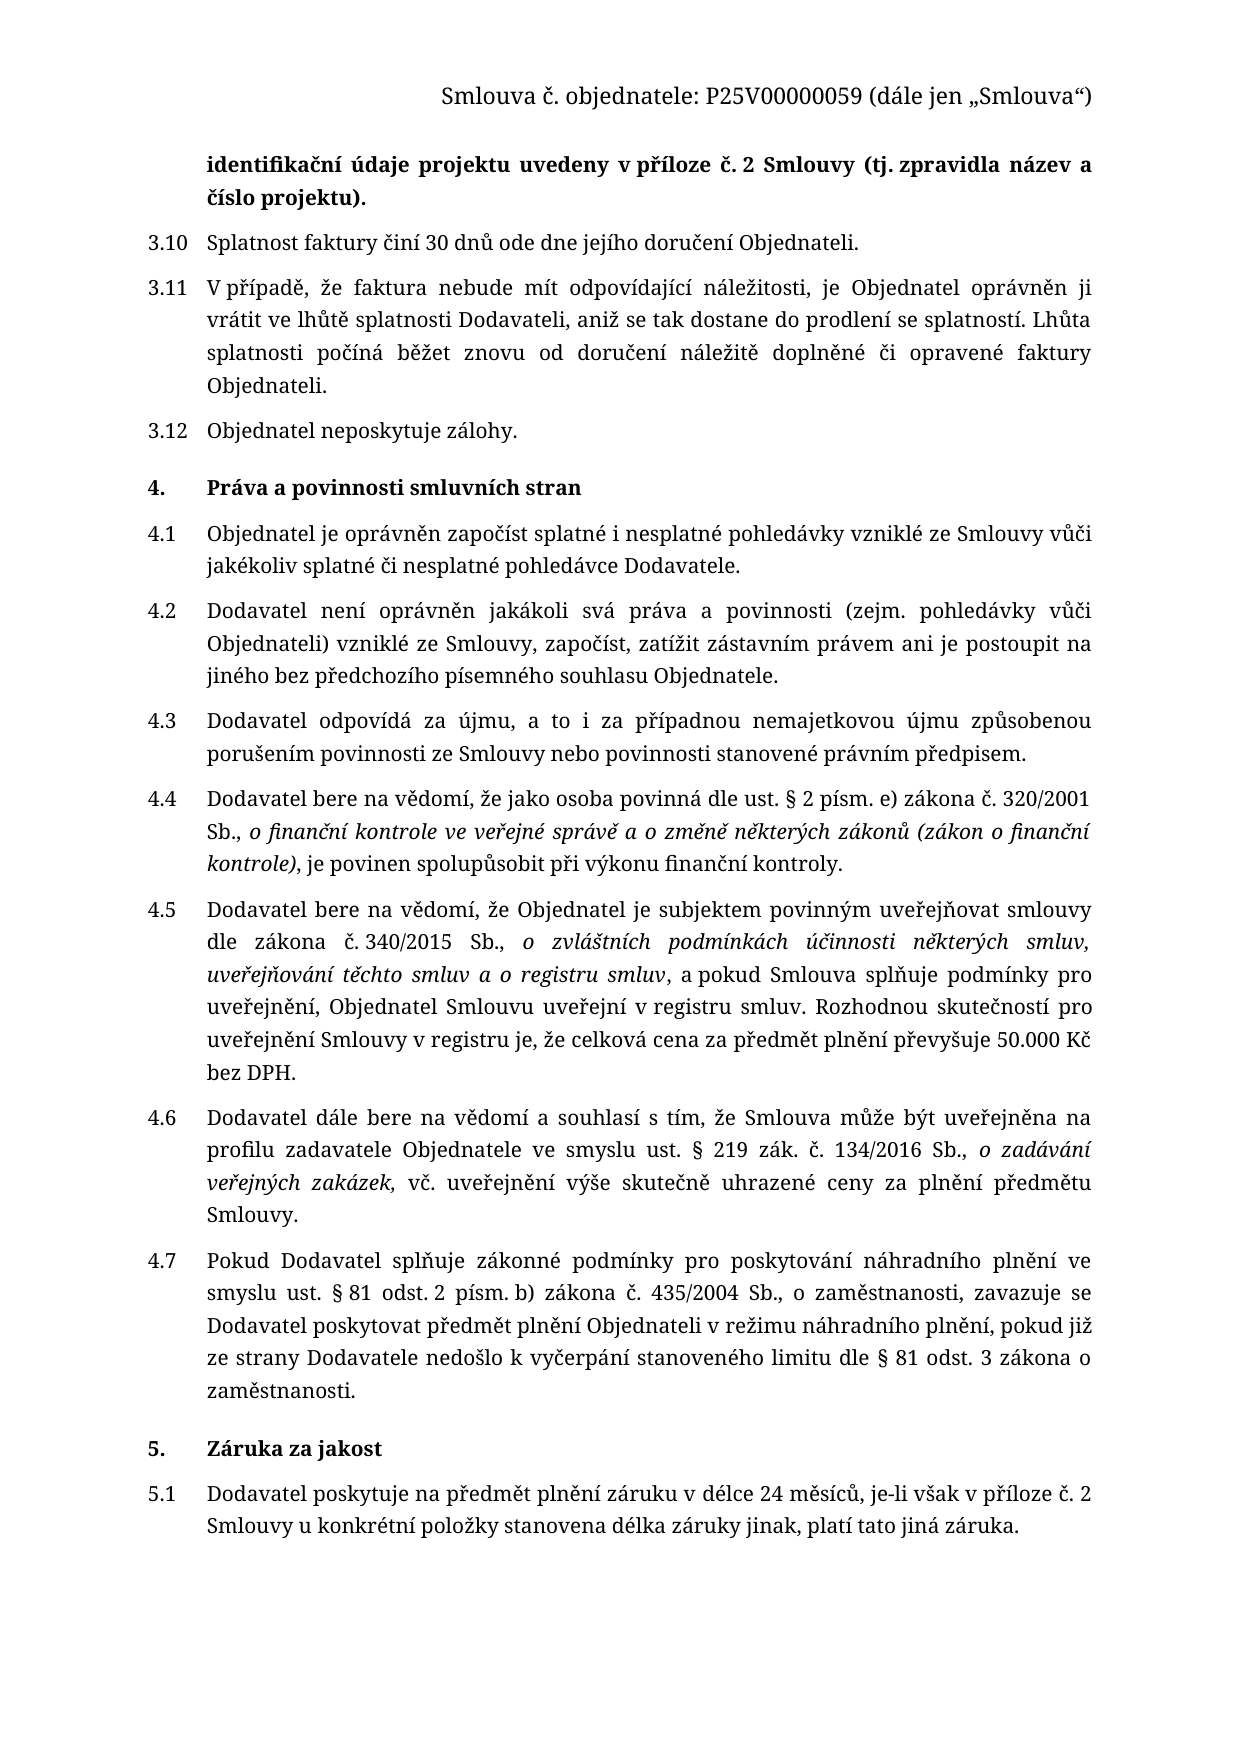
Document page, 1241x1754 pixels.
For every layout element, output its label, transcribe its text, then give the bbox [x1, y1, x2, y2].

list Záruka za jakost [148, 1434, 1093, 1462]
list Pokud Dodavatel splňuje zákonné podmínky pro poskytování náhradního plnění ve smyslu ust. § 81 odst. 2 písm. b) zákona č. 435/2004 Sb., o zaměstnanosti, zavazuje se Dodavatel poskytovat předmět plnění Objednateli v režimu náhradního plnění, pokud již ze strany Dodavatele nedošlo k vyčerpání stanoveného limitu dle § 81 odst. 3 zákona o zaměstnanosti. [148, 1246, 1093, 1404]
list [148, 150, 1093, 211]
list Dodavatel není oprávněn jakákoli svá práva a povinnosti (zejm. pohledávky vůči Objednateli) vzniklé ze Smlouvy, započíst, zatížit zástavním právem ani je postoupit na jiného bez předchozího písemného souhlasu Objednatele. [148, 596, 1093, 690]
list Dodavatel bere na vědomí, že Objednatel je subjektem povinným uveřejňovat smlouvy dle zákona č. 340/2015 Sb., o zvláštních podmínkách účinnosti některých smluv, uveřejňování těchto smluv a o registru smluv, a pokud Smlouva splňuje podmínky pro uveřejnění, Objednatel Smlouvu uveřejní v registru smluv. Rozhodnou skutečností pro uveřejnění Smlouvy v registru je, že celková cena za předmět plnění převyšuje 50.000 Kč bez DPH. [148, 895, 1093, 1086]
list Dodavatel odpovídá za újmu, a to i za případnou nemajetkovou újmu způsobenou porušením povinnosti ze Smlouvy nebo povinnosti stanovené právním předpisem. [148, 707, 1093, 768]
list Dodavatel poskytuje na předmět plnění záruku v délce 24 měsíců, je-li však v příloze č. 2 Smlouvy u konkrétní položky stanovena délka záruky jinak, platí tato jiná záruka. [148, 1479, 1093, 1540]
list V případě, že faktura nebude mít odpovídající náležitosti, je Objednatel oprávněn ji vrátit ve lhůtě splatnosti Dodavateli, aniž se tak dostane do prodlení se splatností. Lhůta splatnosti počíná běžet znovu od doručení náležitě doplněné či opravené faktury Objednateli. [148, 273, 1093, 399]
list Objednatel je oprávněn započíst splatné i nesplatné pohledávky vzniklé ze Smlouvy vůči jakékoliv splatné či nesplatné pohledávce Dodavatele. [148, 519, 1093, 580]
list Objednatel neposkytuje zálohy. [148, 416, 1093, 444]
list Práva a povinnosti smluvních stran [148, 473, 1093, 502]
list Splatnost faktury činí 30 dnů ode dne jejího doručení Objednateli. [148, 228, 1093, 256]
list Dodavatel dále bere na vědomí a souhlasí s tím, že Smlouva může být uveřejněna na profilu zadavatele Objednatele ve smyslu ust. § 219 zák. č. 134/2016 Sb., o zadávání veřejných zakázek, vč. uveřejnění výše skutečně uhrazené ceny za plnění předmětu Smlouvy. [148, 1103, 1093, 1229]
list Dodavatel bere na vědomí, že jako osoba povinná dle ust. § 2 písm. e) zákona č. 320/2001 Sb., o finanční kontrole ve veřejné správě a o změně některých zákonů (zákon o finanční kontrole), je povinen spolupůsobit při výkonu finanční kontroly. [148, 784, 1093, 878]
